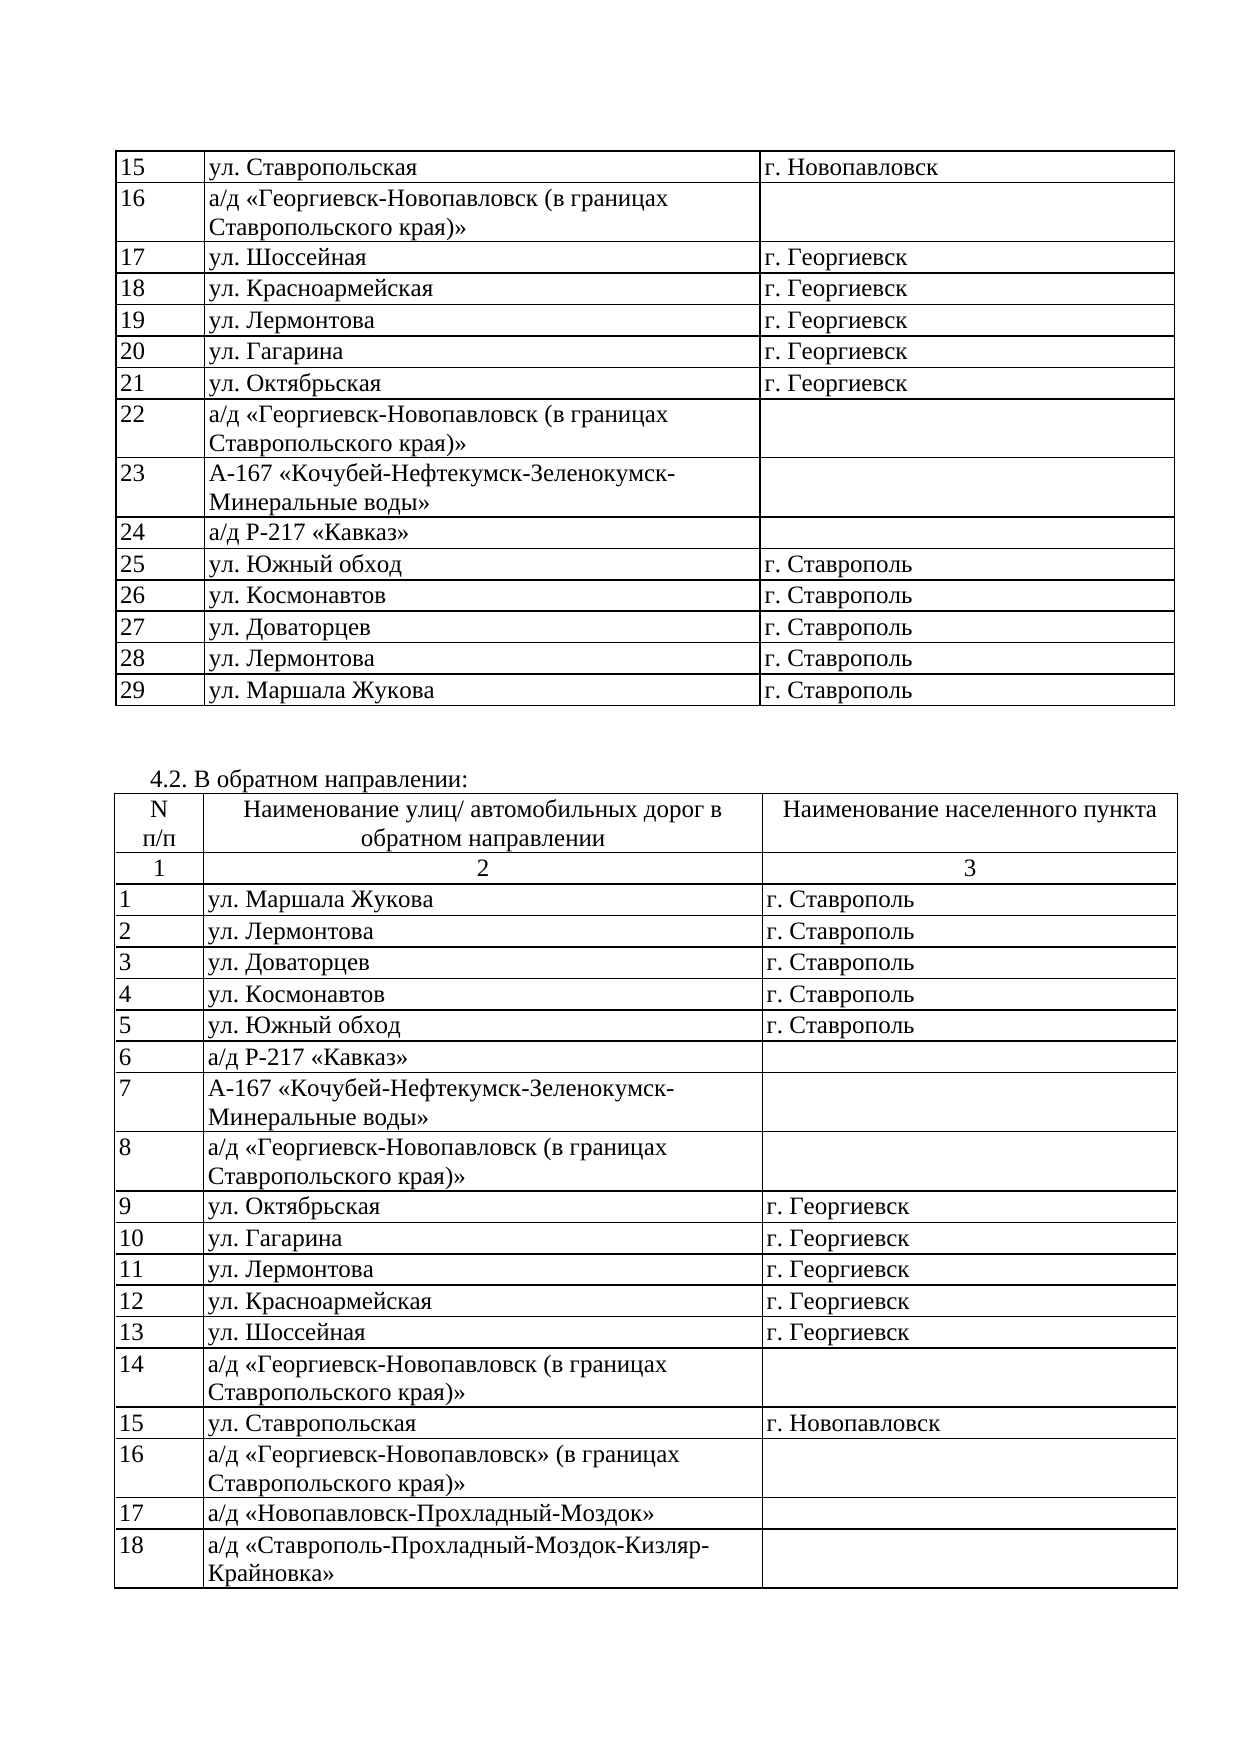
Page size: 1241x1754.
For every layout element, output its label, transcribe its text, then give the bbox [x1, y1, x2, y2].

table_cell 13 [115, 1317, 203, 1347]
table_cell ул. Космонавтов [204, 979, 762, 1009]
table_cell 16 [117, 183, 204, 241]
table_cell 12 [115, 1285, 203, 1316]
table_cell ул. Ставропольская [204, 1408, 762, 1438]
table_cell 21 [117, 368, 204, 398]
table_cell г. Георгиевск [763, 1284, 1177, 1316]
table_cell г. Ставрополь [763, 978, 1177, 1009]
table_cell ул. Южный обход [204, 1011, 762, 1040]
table_cell 9 [115, 1191, 203, 1221]
table_cell А-167 «Кочубей-Нефтекумск-Зеленокумск- Минеральные воды» [205, 458, 759, 516]
table_cell г. Георгиевск [763, 1221, 1177, 1253]
table_cell а/д Р-217 «Кавказ» [204, 1042, 762, 1072]
table_cell 8 [115, 1132, 203, 1190]
table_cell ул. Гагарина [204, 1223, 762, 1253]
table_cell г. Георгиевск [761, 274, 1174, 303]
table_cell ул. Лермонтова [204, 916, 762, 946]
table_cell ул. Ставропольская [205, 152, 759, 181]
table_cell 20 [117, 337, 204, 366]
table_cell [761, 518, 1174, 547]
table_cell г. Новопавловск [763, 1406, 1177, 1438]
table_cell а/д «Ставрополь-Прохладный-Моздок-Кизляр- Крайновка» [204, 1530, 762, 1587]
table_cell 7 [115, 1073, 203, 1131]
table_header N п/п [115, 794, 203, 852]
table_cell [763, 1528, 1177, 1587]
table_cell [761, 400, 1174, 457]
table_cell ул. Октябрьская [204, 1192, 762, 1221]
table_header Наименование улиц/ автомобильных дорог в обратном направлении [204, 794, 762, 852]
table_header Наименование населенного пункта [763, 794, 1177, 852]
table_cell 3 [763, 852, 1177, 883]
table_cell [763, 1347, 1177, 1406]
table_cell 16 [115, 1439, 203, 1497]
table_cell 18 [115, 1529, 203, 1587]
table_cell ул. Маршала Жукова [205, 675, 759, 705]
table_cell 19 [117, 305, 204, 335]
table_cell 11 [115, 1254, 203, 1284]
table_cell г. Георгиевск [763, 1316, 1177, 1347]
table_cell г. Георгиевск [761, 242, 1174, 272]
table_cell ул. Лермонтова [204, 1255, 762, 1284]
table_cell [763, 1497, 1177, 1528]
table_cell а/д «Георгиевск-Новопавловск (в границах Ставропольского края)» [204, 1349, 762, 1406]
table_cell [763, 1040, 1177, 1072]
table_cell 3 [115, 947, 203, 977]
table_cell г. Ставрополь [763, 1009, 1177, 1040]
table_cell 26 [117, 581, 204, 610]
table_cell 18 [117, 274, 204, 303]
table_cell [761, 183, 1174, 241]
table_cell ул. Красноармейская [204, 1286, 762, 1316]
table_cell г. Георгиевск [763, 1190, 1177, 1221]
table_cell 5 [115, 1010, 203, 1040]
table_cell а/д «Новопавловск-Прохладный-Моздок» [204, 1498, 762, 1528]
table_cell 4 [115, 979, 203, 1009]
table_cell 17 [117, 242, 204, 272]
table_cell 28 [117, 643, 204, 673]
table_cell ул. Доваторцев [204, 948, 762, 977]
table_cell ул. Шоссейная [205, 242, 759, 272]
table_cell г. Ставрополь [761, 643, 1174, 673]
table_cell ул. Лермонтова [205, 305, 759, 335]
table_cell [761, 458, 1174, 516]
table_cell г. Новопавловск [761, 152, 1174, 181]
table_cell 25 [117, 549, 204, 579]
table_cell А-167 «Кочубей-Нефтекумск-Зеленокумск- Минеральные воды» [204, 1073, 762, 1131]
table_cell 15 [117, 152, 204, 181]
table_cell г. Георгиевск [761, 368, 1174, 398]
table_cell 14 [115, 1348, 203, 1406]
table_cell 17 [115, 1498, 203, 1528]
table_cell 6 [115, 1041, 203, 1072]
table_cell а/д «Георгиевск-Новопавловск (в границах Ставропольского края)» [205, 183, 759, 241]
table_cell 27 [117, 612, 204, 642]
table_cell ул. Октябрьская [205, 368, 759, 398]
table_cell г. Ставрополь [761, 612, 1174, 642]
table_cell 10 [115, 1223, 203, 1253]
table_cell а/д Р-217 «Кавказ» [205, 518, 759, 547]
table_cell г. Ставрополь [761, 675, 1174, 705]
table_cell г. Ставрополь [763, 946, 1177, 977]
table_cell 1 [115, 884, 203, 914]
table_cell г. Ставрополь [761, 549, 1174, 579]
table_cell г. Георгиевск [761, 337, 1174, 366]
table_cell ул. Шоссейная [204, 1317, 762, 1347]
table_cell г. Ставрополь [763, 915, 1177, 946]
table_cell 2 [115, 916, 203, 946]
table_cell ул. Гагарина [205, 337, 759, 366]
table_cell а/д «Георгиевск-Новопавловск (в границах Ставропольского края)» [205, 400, 759, 457]
table_cell [763, 1438, 1177, 1497]
table_cell 24 [117, 518, 204, 547]
table_cell г. Георгиевск [761, 305, 1174, 335]
table_cell ул. Доваторцев [205, 612, 759, 642]
table_cell г. Ставрополь [763, 883, 1177, 914]
table_cell [763, 1072, 1177, 1131]
table_cell а/д «Георгиевск-Новопавловск» (в границах Ставропольского края)» [204, 1439, 762, 1497]
table_cell 23 [117, 458, 204, 516]
table_cell а/д «Георгиевск-Новопавловск (в границах Ставропольского края)» [204, 1132, 762, 1190]
table_cell [763, 1131, 1177, 1190]
table_cell 22 [117, 400, 204, 457]
text 4.2. В обратном направлении: [150, 764, 1090, 792]
table_cell 29 [117, 675, 204, 705]
table_cell ул. Южный обход [205, 549, 759, 579]
table_cell 2 [204, 853, 762, 883]
table_cell 15 [115, 1407, 203, 1438]
table_cell 1 [115, 853, 203, 883]
table_cell ул. Маршала Жукова [204, 885, 762, 914]
table_cell ул. Космонавтов [205, 581, 759, 610]
table_cell г. Ставрополь [761, 581, 1174, 610]
table_cell ул. Красноармейская [205, 274, 759, 303]
table_cell ул. Лермонтова [205, 643, 759, 673]
table_cell г. Георгиевск [763, 1253, 1177, 1284]
